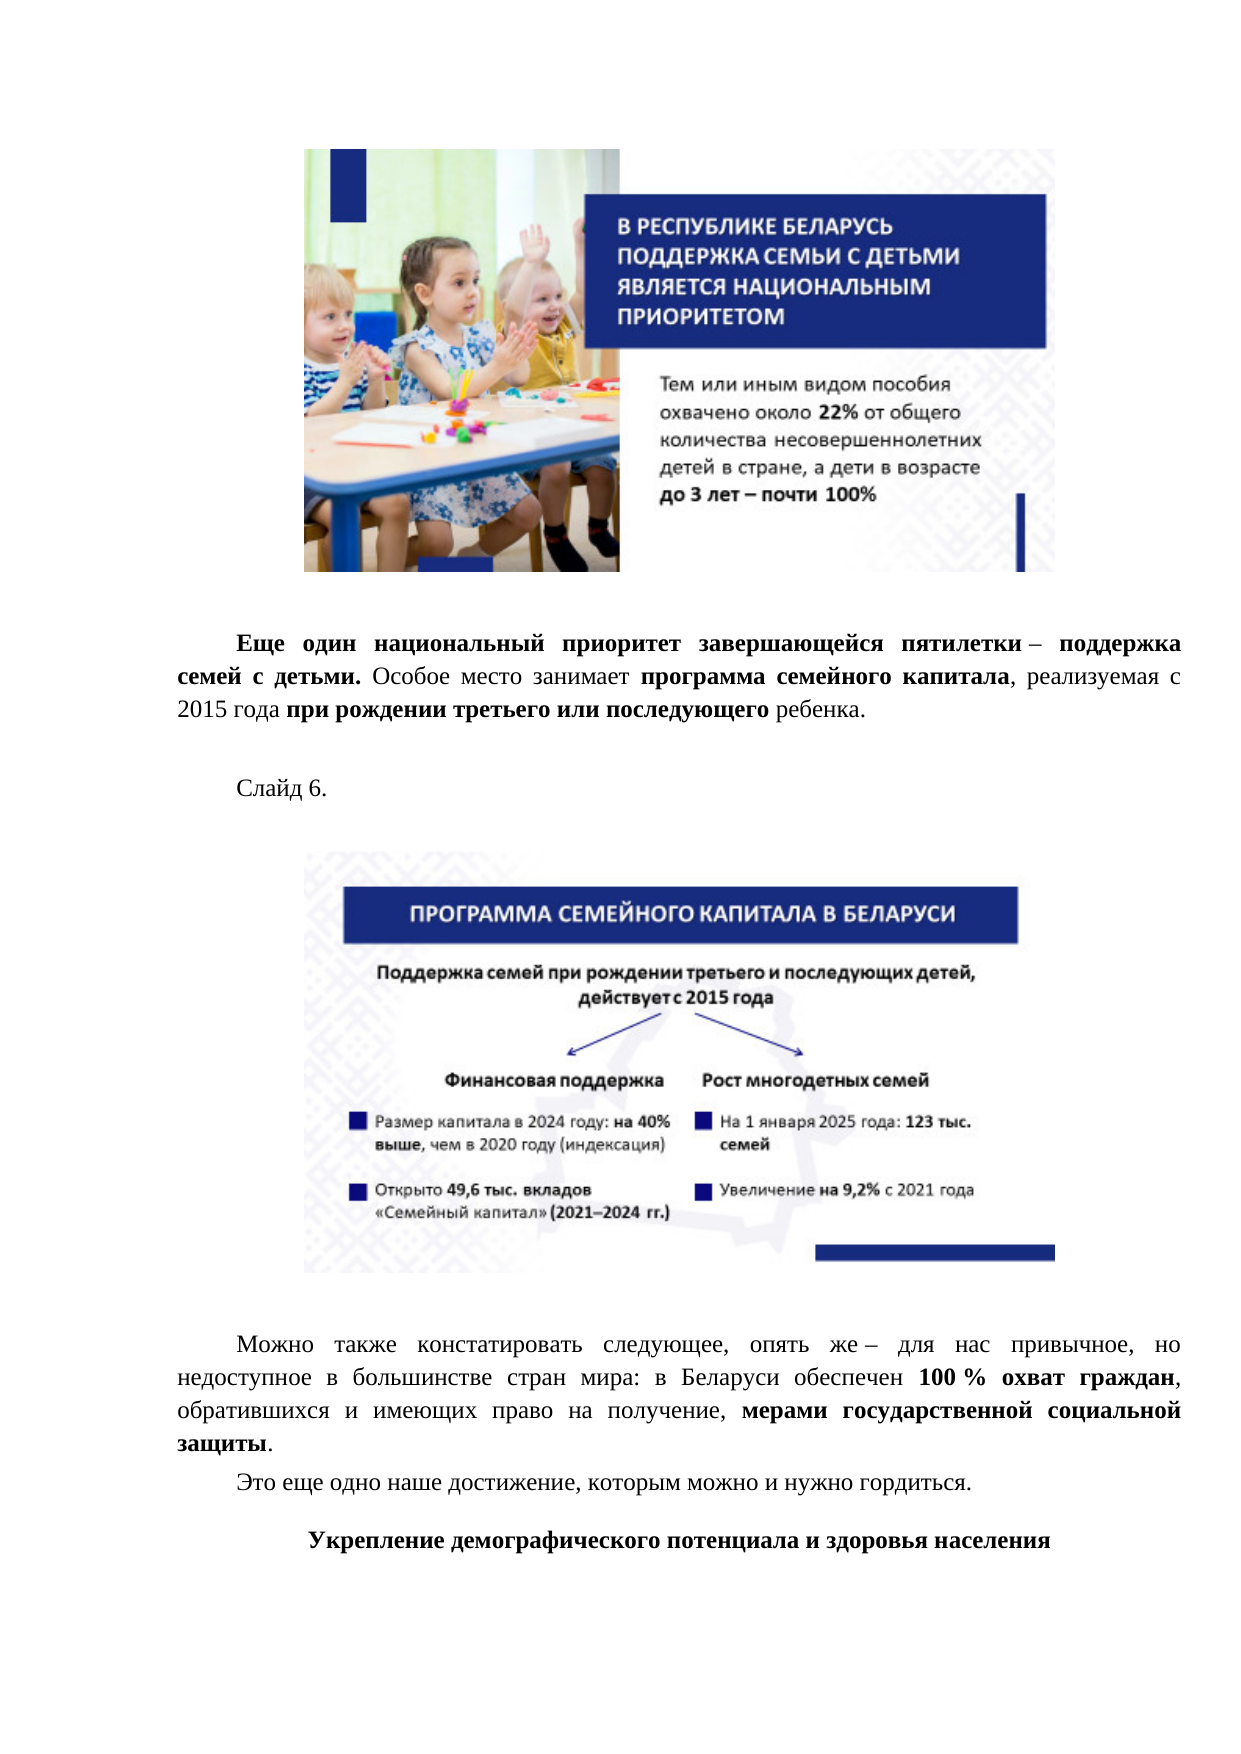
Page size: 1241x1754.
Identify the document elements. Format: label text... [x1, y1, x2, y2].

text Еще один национальный приоритет завершающейся пятилетки – поддержка семей с детьми. Особое место занимает программа семейного капитала, реализуемая с 2015 года при рождении третьего или последующего ребенка. [177, 628, 1181, 723]
picture [304, 851, 1055, 1273]
text Укрепление демографического потенциала и здоровья населения [177, 1526, 1181, 1554]
text Это еще одно наше достижение, которым можно и нужно гордиться. [177, 1467, 1181, 1496]
picture [304, 149, 1055, 572]
text Можно также констатировать следующее, опять же – для нас привычное, но недоступное в большинстве стран мира: в Беларуси обеспечен 100 % охват граждан, обратившихся и имеющих право на получение, мерами государственной социальной защиты. [177, 1329, 1181, 1457]
text Слайд 6. [177, 773, 1181, 801]
